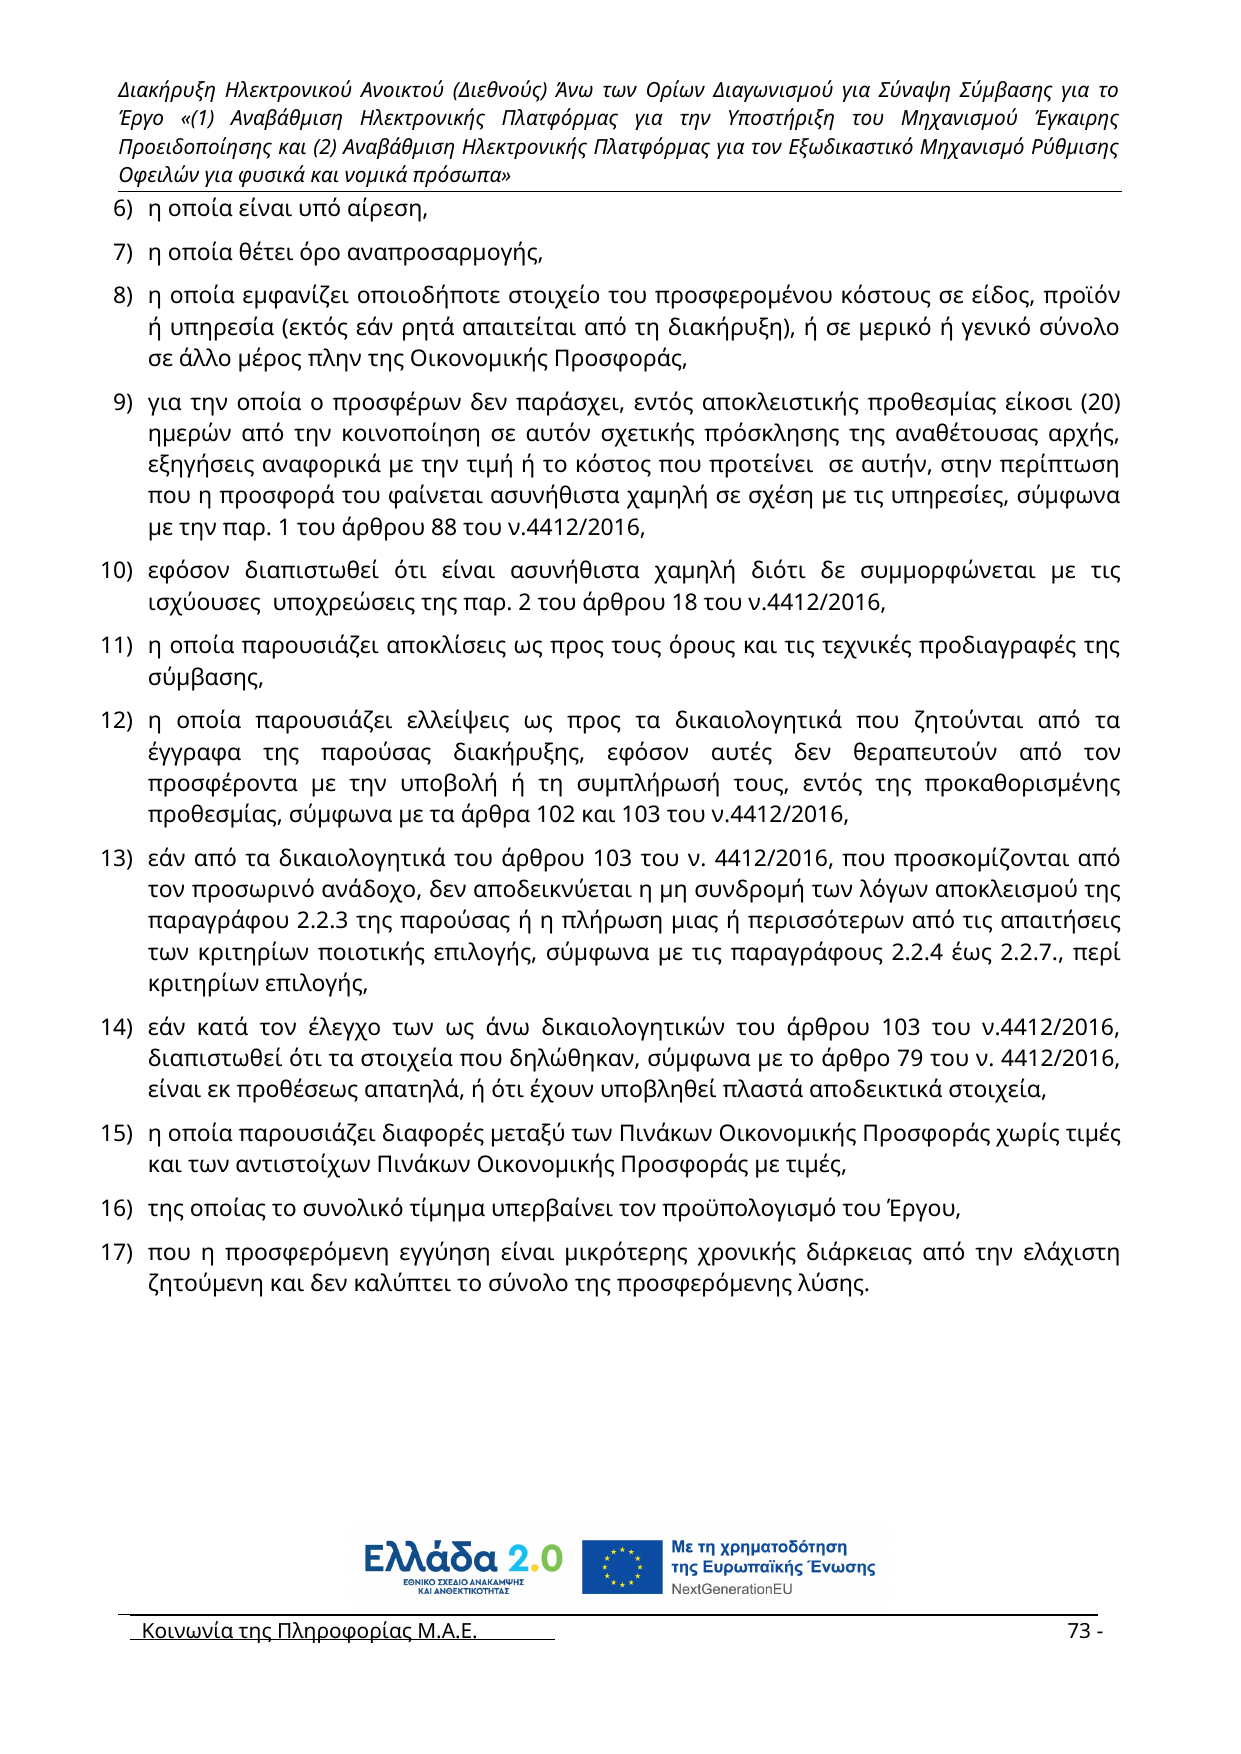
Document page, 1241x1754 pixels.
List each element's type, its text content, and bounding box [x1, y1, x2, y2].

list εάν από τα δικαιολογητικά του άρθρου 103 του ν. 4412/2016, που προσκομίζονται από τον προσωρινό ανάδοχο, δεν αποδεικνύεται η μη συνδρομή των λόγων αποκλεισμού της παραγράφου 2.2.3 της παρούσας ή η πλήρωση μιας ή περισσότερων από τις απαιτήσεις των κριτηρίων ποιοτικής επιλογής, σύμφωνα με τις παραγράφους 2.2.4 έως 2.2.7., περί κριτηρίων επιλογής, [133, 842, 1122, 998]
list η οποία παρουσιάζει διαφορές μεταξύ των Πινάκων Οικονομικής Προσφοράς χωρίς τιμές και των αντιστοίχων Πινάκων Οικονομικής Προσφοράς με τιμές, [133, 1117, 1122, 1179]
list η οποία παρουσιάζει αποκλίσεις ως προς τους όρους και τις τεχνικές προδιαγραφές της σύμβασης, [133, 629, 1122, 692]
list για την οποία ο προσφέρων δεν παράσχει, εντός αποκλειστικής προθεσμίας είκοσι (20) ημερών από την κοινοποίηση σε αυτόν σχετικής πρόσκλησης της αναθέτουσας αρχής, εξηγήσεις αναφορικά με την τιμή ή το κόστος που προτείνει σε αυτήν, στην περίπτωση που η προσφορά του φαίνεται ασυνήθιστα χαμηλή σε σχέση με τις υπηρεσίες, σύμφωνα με την παρ. 1 του άρθρου 88 του ν.4412/2016, [133, 386, 1122, 542]
list εάν κατά τον έλεγχο των ως άνω δικαιολογητικών του άρθρου 103 του ν.4412/2016, διαπιστωθεί ότι τα στοιχεία που δηλώθηκαν, σύμφωνα με το άρθρο 79 του ν. 4412/2016, είναι εκ προθέσεως απατηλά, ή ότι έχουν υποβληθεί πλαστά αποδεικτικά στοιχεία, [133, 1011, 1122, 1104]
list εφόσον διαπιστωθεί ότι είναι ασυνήθιστα χαμηλή διότι δε συμμορφώνεται με τις ισχύουσες υποχρεώσεις της παρ. 2 του άρθρου 18 του ν.4412/2016, [133, 554, 1122, 617]
list η οποία παρουσιάζει ελλείψεις ως προς τα δικαιολογητικά που ζητούνται από τα έγγραφα της παρούσας διακήρυξης, εφόσον αυτές δεν θεραπευτούν από τον προσφέροντα με την υποβολή ή τη συμπλήρωσή τους, εντός της προκαθορισμένης προθεσμίας, σύμφωνα με τα άρθρα 102 και 103 του ν.4412/2016, [133, 704, 1122, 829]
list της οποίας το συνολικό τίμημα υπερβαίνει τον προϋπολογισμό του Έργου, [133, 1192, 1122, 1223]
picture [346, 1520, 895, 1614]
list η οποία είναι υπό αίρεση, [133, 192, 1122, 223]
list η οποία θέτει όρο αναπροσαρμογής, [133, 236, 1122, 267]
list η οποία εμφανίζει οποιοδήποτε στοιχείο του προσφερομένου κόστους σε είδος, προϊόν ή υπηρεσία (εκτός εάν ρητά απαιτείται από τη διακήρυξη), ή σε μερικό ή γενικό σύνολο σε άλλο μέρος πλην της Οικονομικής Προσφοράς, [133, 279, 1122, 373]
list που η προσφερόμενη εγγύηση είναι μικρότερης χρονικής διάρκειας από την ελάχιστη ζητούμενη και δεν καλύπτει το σύνολο της προσφερόμενης λύσης. [133, 1236, 1122, 1298]
